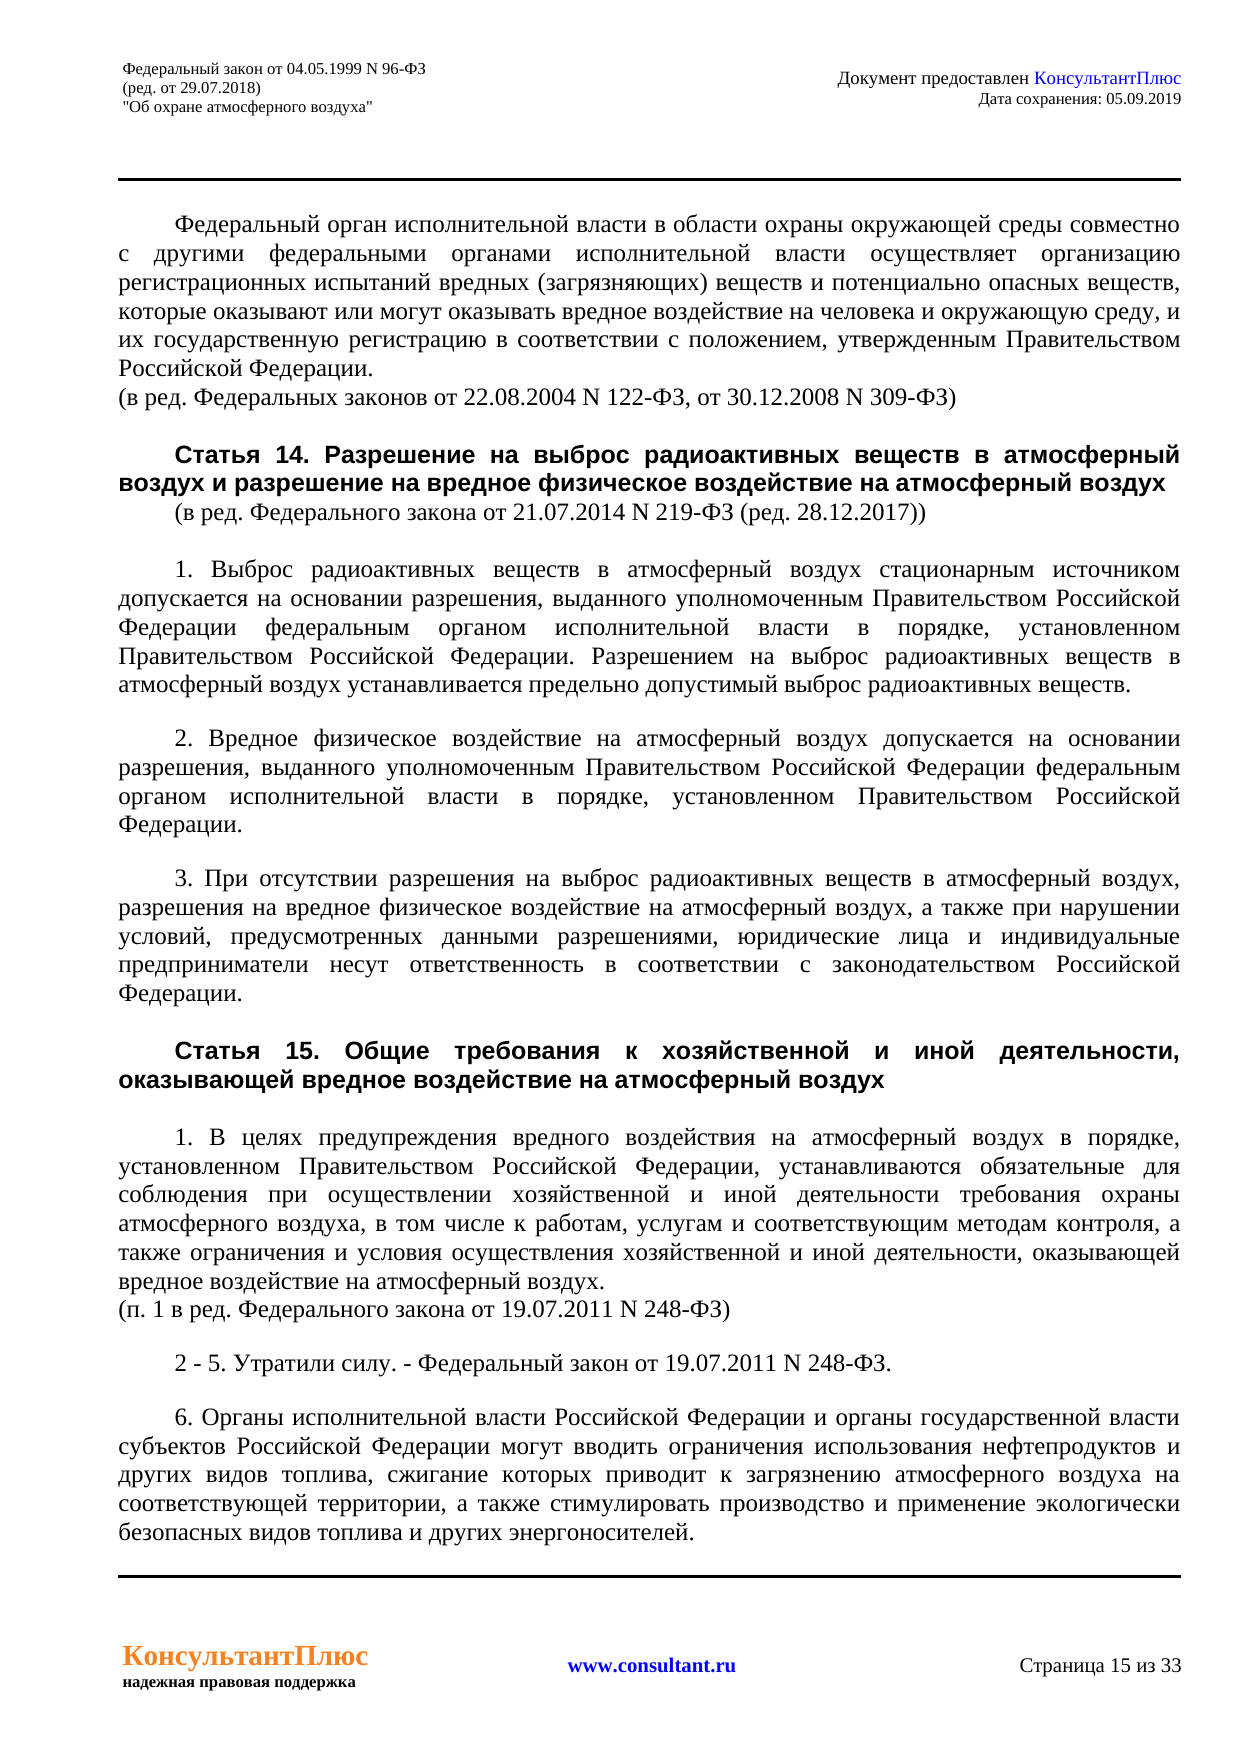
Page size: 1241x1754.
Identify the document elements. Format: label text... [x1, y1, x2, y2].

text Федеральный орган исполнительной власти в области охраны окружающей среды совместно с другими федеральными органами исполнительной власти осуществляет организацию регистрационных испытаний вредных (загрязняющих) веществ и потенциально опасных веществ, которые оказывают или могут оказывать вредное воздействие на человека и окружающую среду, и их государственную регистрацию в соответствии с положением, утвержденным Правительством Российской Федерации. [118, 209, 1181, 382]
title Статья 15. Общие требования к хозяйственной и иной деятельности, оказывающей вредное воздействие на атмосферный воздух [118, 1036, 1181, 1093]
text 3. При отсутствии разрешения на выброс радиоактивных веществ в атмосферный воздух, разрешения на вредное физическое воздействие на атмосферный воздух, а также при нарушении условий, предусмотренных данными разрешениями, юридические лица и индивидуальные предприниматели несут ответственность в соответствии с законодательством Российской Федерации. [118, 863, 1181, 1007]
text 1. Выброс радиоактивных веществ в атмосферный воздух стационарным источником допускается на основании разрешения, выданного уполномоченным Правительством Российской Федерации федеральным органом исполнительной власти в порядке, установленном Правительством Российской Федерации. Разрешением на выброс радиоактивных веществ в атмосферный воздух устанавливается предельно допустимый выброс радиоактивных веществ. [118, 554, 1181, 698]
text (п. 1 в ред. Федерального закона от 19.07.2011 N 248-ФЗ) [118, 1294, 1181, 1323]
title Статья 14. Разрешение на выброс радиоактивных веществ в атмосферный воздух и разрешение на вредное физическое воздействие на атмосферный воздух [118, 439, 1181, 497]
text 1. В целях предупреждения вредного воздействия на атмосферный воздух в порядке, установленном Правительством Российской Федерации, устанавливаются обязательные для соблюдения при осуществлении хозяйственной и иной деятельности требования охраны атмосферного воздуха, в том числе к работам, услугам и соответствующим методам контроля, а также ограничения и условия осуществления хозяйственной и иной деятельности, оказывающей вредное воздействие на атмосферный воздух. [118, 1122, 1181, 1294]
text (в ред. Федерального закона от 21.07.2014 N 219-ФЗ (ред. 28.12.2017)) [118, 497, 1181, 526]
text 2 - 5. Утратили силу. - Федеральный закон от 19.07.2011 N 248-ФЗ. [118, 1348, 1181, 1377]
text 6. Органы исполнительной власти Российской Федерации и органы государственной власти субъектов Российской Федерации могут вводить ограничения использования нефтепродуктов и других видов топлива, сжигание которых приводит к загрязнению атмосферного воздуха на соответствующей территории, а также стимулировать производство и применение экологически безопасных видов топлива и других энергоносителей. [118, 1402, 1181, 1546]
text 2. Вредное физическое воздействие на атмосферный воздух допускается на основании разрешения, выданного уполномоченным Правительством Российской Федерации федеральным органом исполнительной власти в порядке, установленном Правительством Российской Федерации. [118, 723, 1181, 838]
text (в ред. Федеральных законов от 22.08.2004 N 122-ФЗ, от 30.12.2008 N 309-ФЗ) [118, 382, 1181, 411]
